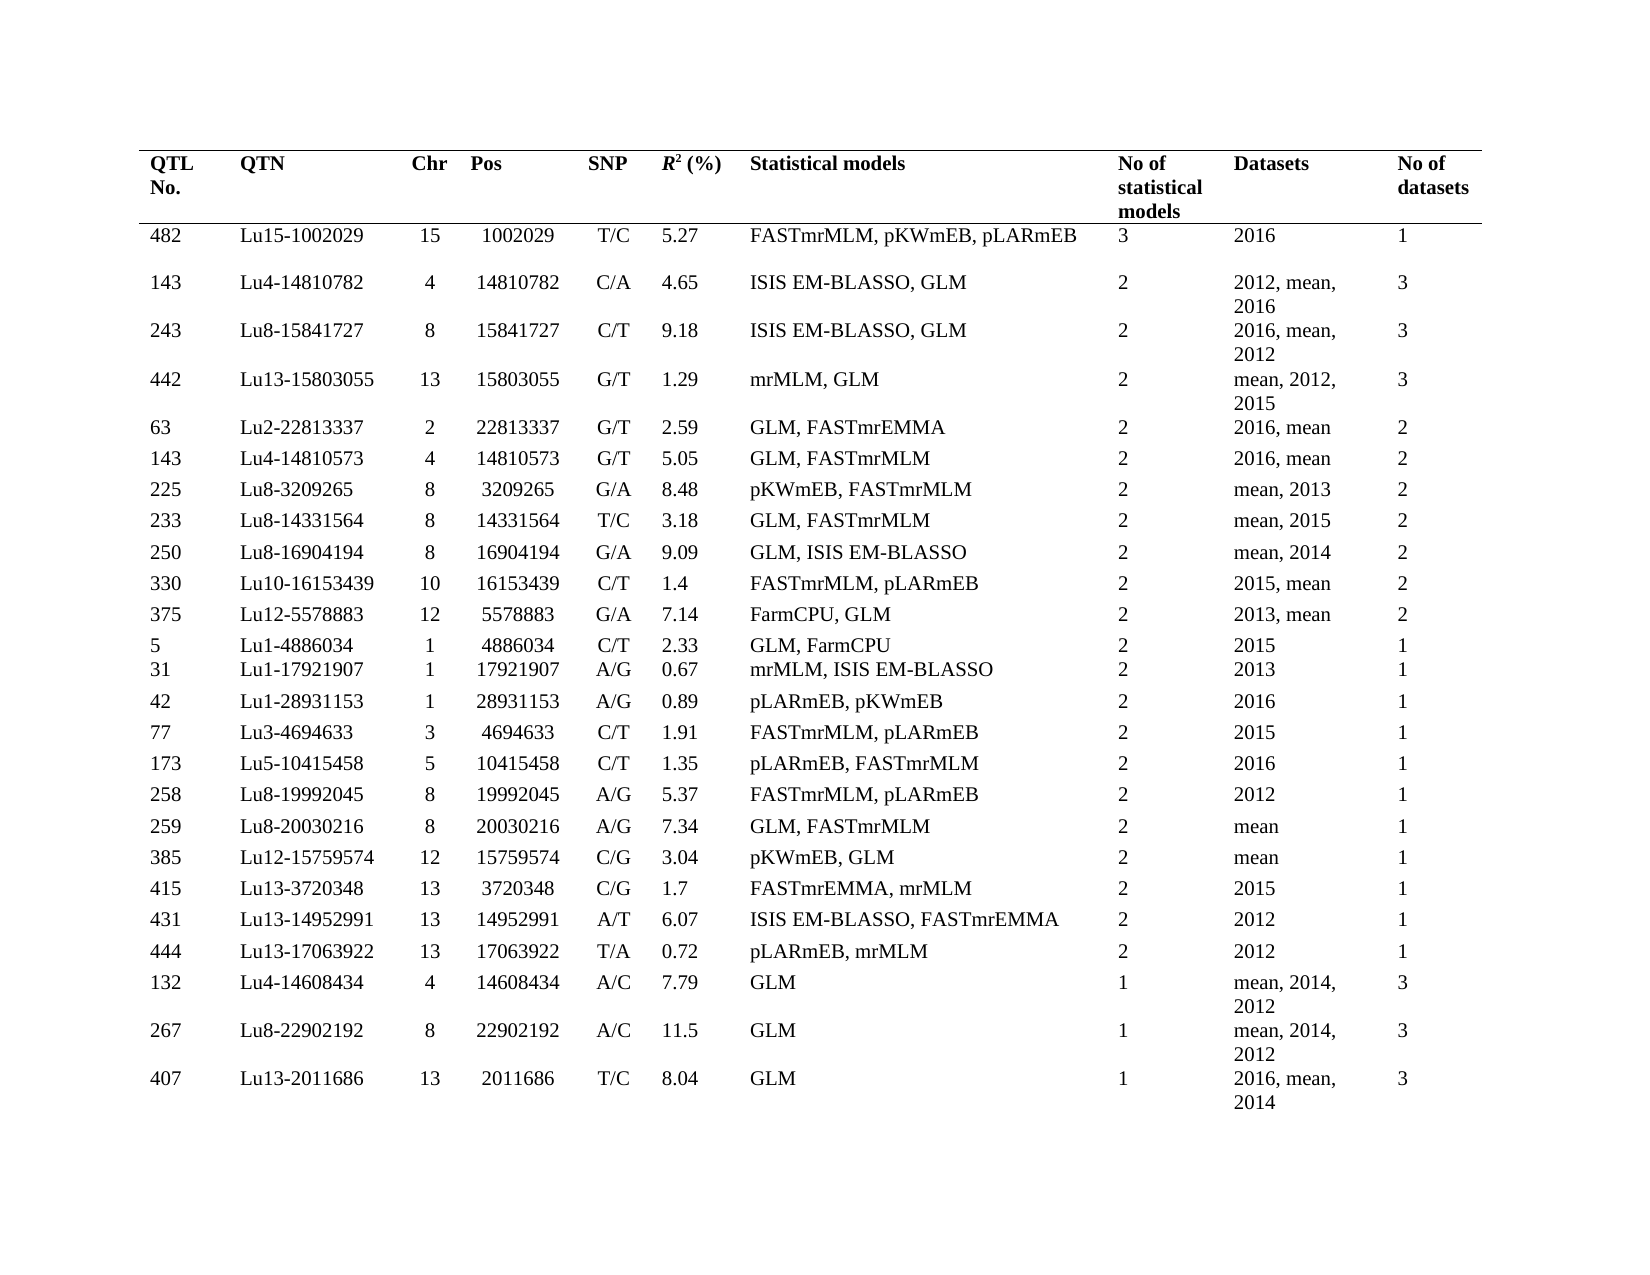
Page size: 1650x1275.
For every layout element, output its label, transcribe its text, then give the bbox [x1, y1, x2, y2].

table_cell Lu13-3720348 [229, 876, 400, 907]
table_cell 1 [400, 658, 459, 689]
table_cell 8 [400, 814, 459, 845]
table_cell 3 [1386, 1066, 1482, 1114]
table_cell pLARmEB, mrMLM [739, 939, 1107, 970]
table_cell 259 [139, 814, 228, 845]
table_cell 2 [1107, 318, 1222, 366]
table_cell A/C [577, 1018, 650, 1066]
table_cell FASTmrEMMA, mrMLM [739, 876, 1107, 907]
table_cell 2.33 [650, 633, 738, 657]
table_cell Lu1-28931153 [229, 689, 400, 720]
table_cell 4.65 [650, 270, 738, 318]
table_header No of statistical models [1107, 151, 1222, 223]
table_cell 1 [1386, 908, 1482, 939]
table_cell A/G [577, 814, 650, 845]
table_header QTL No. [139, 151, 228, 223]
table_cell 3209265 [459, 477, 577, 508]
table_cell 2016, mean, 2012 [1223, 318, 1386, 366]
table_cell 8 [400, 783, 459, 814]
table_cell ISIS EM-BLASSO, GLM [739, 318, 1107, 366]
table_cell 3 [400, 720, 459, 751]
table_cell Lu8-3209265 [229, 477, 400, 508]
table_cell 2 [1107, 783, 1222, 814]
table_cell C/G [577, 876, 650, 907]
table_cell C/A [577, 270, 650, 318]
table_cell 7.79 [650, 970, 738, 1018]
table_cell 267 [139, 1018, 228, 1066]
table_cell mean [1223, 845, 1386, 876]
table_cell 12 [400, 602, 459, 633]
table_cell 2 [1107, 446, 1222, 477]
table_cell 2 [1386, 508, 1482, 539]
table_cell 3.18 [650, 508, 738, 539]
table_cell 0.67 [650, 658, 738, 689]
table_cell 1 [400, 633, 459, 657]
table_cell 2015 [1223, 633, 1386, 657]
table_cell mean, 2014, 2012 [1223, 970, 1386, 1018]
table_cell 2015, mean [1223, 571, 1386, 602]
table_cell 2 [1107, 366, 1222, 414]
table_cell Lu1-17921907 [229, 658, 400, 689]
table_cell 2012 [1223, 908, 1386, 939]
table_cell GLM [739, 1066, 1107, 1114]
table_cell pLARmEB, pKWmEB [739, 689, 1107, 720]
table_cell T/A [577, 939, 650, 970]
table_cell G/A [577, 477, 650, 508]
table_header R2 (%) [650, 151, 738, 223]
table_cell 16904194 [459, 540, 577, 571]
table_cell 2.59 [650, 415, 738, 446]
table_cell 2 [1386, 540, 1482, 571]
table_cell 330 [139, 571, 228, 602]
table_cell 3 [1386, 270, 1482, 318]
table_cell G/T [577, 415, 650, 446]
table_cell 13 [400, 908, 459, 939]
table_cell 2012 [1223, 783, 1386, 814]
table_cell 16153439 [459, 571, 577, 602]
table_cell 2 [1107, 602, 1222, 633]
table_cell 8 [400, 477, 459, 508]
table_cell Lu13-14952991 [229, 908, 400, 939]
table_cell 42 [139, 689, 228, 720]
table_cell Lu8-20030216 [229, 814, 400, 845]
table_cell 2013 [1223, 658, 1386, 689]
table_cell 2 [1107, 876, 1222, 907]
table_cell 233 [139, 508, 228, 539]
table_cell 2012, mean, 2016 [1223, 270, 1386, 318]
table_cell 10415458 [459, 751, 577, 782]
table_cell 2 [1107, 571, 1222, 602]
table_cell Lu13-15803055 [229, 366, 400, 414]
table_cell 2016, mean, 2014 [1223, 1066, 1386, 1114]
table_cell 2 [1386, 415, 1482, 446]
table_cell 8 [400, 1018, 459, 1066]
table_cell pLARmEB, FASTmrMLM [739, 751, 1107, 782]
table_cell 12 [400, 845, 459, 876]
table_cell 407 [139, 1066, 228, 1114]
table_cell 2012 [1223, 939, 1386, 970]
table_cell 1 [1107, 1066, 1222, 1114]
table_cell 258 [139, 783, 228, 814]
table_cell 22902192 [459, 1018, 577, 1066]
table_cell 1.35 [650, 751, 738, 782]
table_cell 14952991 [459, 908, 577, 939]
table_cell 5 [139, 633, 228, 657]
table_cell 2016, mean [1223, 446, 1386, 477]
table_cell 1 [1386, 720, 1482, 751]
table_cell 5.27 [650, 224, 738, 270]
table_cell 444 [139, 939, 228, 970]
table_cell FASTmrMLM, pLARmEB [739, 783, 1107, 814]
table_cell 385 [139, 845, 228, 876]
table_cell 243 [139, 318, 228, 366]
table_cell A/G [577, 658, 650, 689]
table_cell C/T [577, 318, 650, 366]
table_cell GLM, FASTmrMLM [739, 508, 1107, 539]
table_cell 19992045 [459, 783, 577, 814]
table_cell 5.37 [650, 783, 738, 814]
table_cell 1 [1386, 939, 1482, 970]
table_cell 7.14 [650, 602, 738, 633]
table_cell GLM, FASTmrMLM [739, 446, 1107, 477]
table_cell 1 [1386, 633, 1482, 657]
table_cell 2 [1107, 751, 1222, 782]
table_cell C/T [577, 571, 650, 602]
table_cell 225 [139, 477, 228, 508]
table_cell 13 [400, 939, 459, 970]
table_cell 5.05 [650, 446, 738, 477]
table_cell 1 [1386, 845, 1482, 876]
table_cell 2 [1107, 689, 1222, 720]
table_cell 14608434 [459, 970, 577, 1018]
table_cell FASTmrMLM, pKWmEB, pLARmEB [739, 224, 1107, 270]
table_cell 4694633 [459, 720, 577, 751]
table_cell 4 [400, 270, 459, 318]
table_cell mean, 2014 [1223, 540, 1386, 571]
table_cell G/A [577, 540, 650, 571]
table_cell mrMLM, ISIS EM-BLASSO [739, 658, 1107, 689]
table_cell mean, 2014, 2012 [1223, 1018, 1386, 1066]
table_cell 13 [400, 366, 459, 414]
table_cell Lu12-5578883 [229, 602, 400, 633]
table_cell 2 [1107, 508, 1222, 539]
table_cell ISIS EM-BLASSO, GLM [739, 270, 1107, 318]
table_cell Lu13-17063922 [229, 939, 400, 970]
table_cell Lu8-15841727 [229, 318, 400, 366]
table_cell 2011686 [459, 1066, 577, 1114]
table_cell Lu4-14608434 [229, 970, 400, 1018]
table_cell 5578883 [459, 602, 577, 633]
table_cell Lu15-1002029 [229, 224, 400, 270]
table_cell 6.07 [650, 908, 738, 939]
table_cell 2 [1107, 270, 1222, 318]
table_cell pKWmEB, FASTmrMLM [739, 477, 1107, 508]
table_cell 442 [139, 366, 228, 414]
table_cell 3 [1107, 224, 1222, 270]
table_cell T/C [577, 224, 650, 270]
table_cell T/C [577, 508, 650, 539]
table_cell FASTmrMLM, pLARmEB [739, 720, 1107, 751]
table_cell C/T [577, 751, 650, 782]
table_header Statistical models [739, 151, 1107, 223]
table_cell 14810573 [459, 446, 577, 477]
table_cell A/G [577, 689, 650, 720]
table_cell 0.89 [650, 689, 738, 720]
table_cell 4886034 [459, 633, 577, 657]
table_cell 10 [400, 571, 459, 602]
table_cell 482 [139, 224, 228, 270]
table_cell 1.7 [650, 876, 738, 907]
table_header Datasets [1223, 151, 1386, 223]
table_cell pKWmEB, GLM [739, 845, 1107, 876]
table_cell 415 [139, 876, 228, 907]
table_cell 2 [1107, 658, 1222, 689]
table_cell 17063922 [459, 939, 577, 970]
table_cell 250 [139, 540, 228, 571]
table_cell 375 [139, 602, 228, 633]
table_cell 14810782 [459, 270, 577, 318]
table_cell 2 [1386, 446, 1482, 477]
table_cell Lu13-2011686 [229, 1066, 400, 1114]
table_cell FarmCPU, GLM [739, 602, 1107, 633]
table_cell 1 [1386, 224, 1482, 270]
table_cell C/G [577, 845, 650, 876]
table_cell 1002029 [459, 224, 577, 270]
table_cell 8.04 [650, 1066, 738, 1114]
table_cell GLM [739, 970, 1107, 1018]
table_cell 3.04 [650, 845, 738, 876]
table_cell 13 [400, 876, 459, 907]
table_cell 132 [139, 970, 228, 1018]
table_cell Lu2-22813337 [229, 415, 400, 446]
table_header Chr [400, 151, 459, 223]
table_cell 143 [139, 270, 228, 318]
table_cell 1.29 [650, 366, 738, 414]
table_cell Lu5-10415458 [229, 751, 400, 782]
table_cell Lu8-22902192 [229, 1018, 400, 1066]
table_cell mean, 2012, 2015 [1223, 366, 1386, 414]
table_cell 3 [1386, 318, 1482, 366]
table_cell 2 [1107, 415, 1222, 446]
table_cell 1 [1386, 751, 1482, 782]
table_cell 1 [400, 689, 459, 720]
table_cell C/T [577, 720, 650, 751]
table_cell 2 [1107, 814, 1222, 845]
table_cell 2 [1386, 571, 1482, 602]
table_cell GLM, ISIS EM-BLASSO [739, 540, 1107, 571]
table_cell 1 [1386, 783, 1482, 814]
table_cell 22813337 [459, 415, 577, 446]
table_cell 431 [139, 908, 228, 939]
table_cell Lu12-15759574 [229, 845, 400, 876]
table_cell GLM, FarmCPU [739, 633, 1107, 657]
table_cell 15841727 [459, 318, 577, 366]
table_cell mrMLM, GLM [739, 366, 1107, 414]
table_cell 31 [139, 658, 228, 689]
table_cell 1 [1107, 1018, 1222, 1066]
table_cell 63 [139, 415, 228, 446]
table_cell 1.4 [650, 571, 738, 602]
table_cell mean [1223, 814, 1386, 845]
table_cell 2 [1107, 477, 1222, 508]
table_cell 2 [1107, 720, 1222, 751]
table_cell 1 [1386, 814, 1482, 845]
table_cell FASTmrMLM, pLARmEB [739, 571, 1107, 602]
table_cell 3 [1386, 1018, 1482, 1066]
table_cell 15803055 [459, 366, 577, 414]
table_header Pos [459, 151, 577, 223]
table_cell 8.48 [650, 477, 738, 508]
table_cell Lu8-14331564 [229, 508, 400, 539]
table_cell 2016 [1223, 751, 1386, 782]
table_cell 13 [400, 1066, 459, 1114]
table_cell GLM, FASTmrMLM [739, 814, 1107, 845]
table_cell 1 [1386, 658, 1482, 689]
table_cell 2 [1107, 845, 1222, 876]
table_cell 20030216 [459, 814, 577, 845]
table_cell 9.09 [650, 540, 738, 571]
table_cell G/T [577, 446, 650, 477]
table_cell Lu10-16153439 [229, 571, 400, 602]
table_cell 2015 [1223, 720, 1386, 751]
table_cell 1 [1386, 876, 1482, 907]
table_cell A/T [577, 908, 650, 939]
table_cell Lu8-19992045 [229, 783, 400, 814]
table_cell 8 [400, 540, 459, 571]
table_header QTN [229, 151, 400, 223]
table_cell ISIS EM-BLASSO, FASTmrEMMA [739, 908, 1107, 939]
table_cell 4 [400, 446, 459, 477]
table_cell Lu8-16904194 [229, 540, 400, 571]
table_cell 2016, mean [1223, 415, 1386, 446]
table_cell 2016 [1223, 224, 1386, 270]
table_cell 1 [1107, 970, 1222, 1018]
table_cell 173 [139, 751, 228, 782]
table_cell 15759574 [459, 845, 577, 876]
table_cell 2 [1107, 633, 1222, 657]
table_cell 15 [400, 224, 459, 270]
table_cell 2013, mean [1223, 602, 1386, 633]
table_cell 11.5 [650, 1018, 738, 1066]
table_cell 2015 [1223, 876, 1386, 907]
table_cell 2 [400, 415, 459, 446]
table_cell 1.91 [650, 720, 738, 751]
table_header No of datasets [1386, 151, 1482, 223]
table_cell Lu3-4694633 [229, 720, 400, 751]
table_cell GLM [739, 1018, 1107, 1066]
table_cell 2 [1107, 939, 1222, 970]
table_cell 17921907 [459, 658, 577, 689]
table_cell GLM, FASTmrEMMA [739, 415, 1107, 446]
table_cell A/C [577, 970, 650, 1018]
table_cell A/G [577, 783, 650, 814]
table_cell 8 [400, 318, 459, 366]
table_cell Lu1-4886034 [229, 633, 400, 657]
table_cell 2016 [1223, 689, 1386, 720]
table_cell G/T [577, 366, 650, 414]
table_cell 0.72 [650, 939, 738, 970]
table_cell 7.34 [650, 814, 738, 845]
table_cell mean, 2015 [1223, 508, 1386, 539]
table_cell 2 [1386, 477, 1482, 508]
table_header SNP [577, 151, 650, 223]
table_cell 1 [1386, 689, 1482, 720]
table_cell 2 [1107, 540, 1222, 571]
table_cell 9.18 [650, 318, 738, 366]
table_cell Lu4-14810573 [229, 446, 400, 477]
table_cell 2 [1386, 602, 1482, 633]
table_cell G/A [577, 602, 650, 633]
table_cell 143 [139, 446, 228, 477]
table_cell 3 [1386, 366, 1482, 414]
table_cell 3 [1386, 970, 1482, 1018]
table_cell 8 [400, 508, 459, 539]
table_cell C/T [577, 633, 650, 657]
table_cell mean, 2013 [1223, 477, 1386, 508]
table_cell 3720348 [459, 876, 577, 907]
table_cell 2 [1107, 908, 1222, 939]
table_cell Lu4-14810782 [229, 270, 400, 318]
table_cell 28931153 [459, 689, 577, 720]
table_cell 5 [400, 751, 459, 782]
table_cell 14331564 [459, 508, 577, 539]
table_cell T/C [577, 1066, 650, 1114]
table_cell 77 [139, 720, 228, 751]
table_cell 4 [400, 970, 459, 1018]
